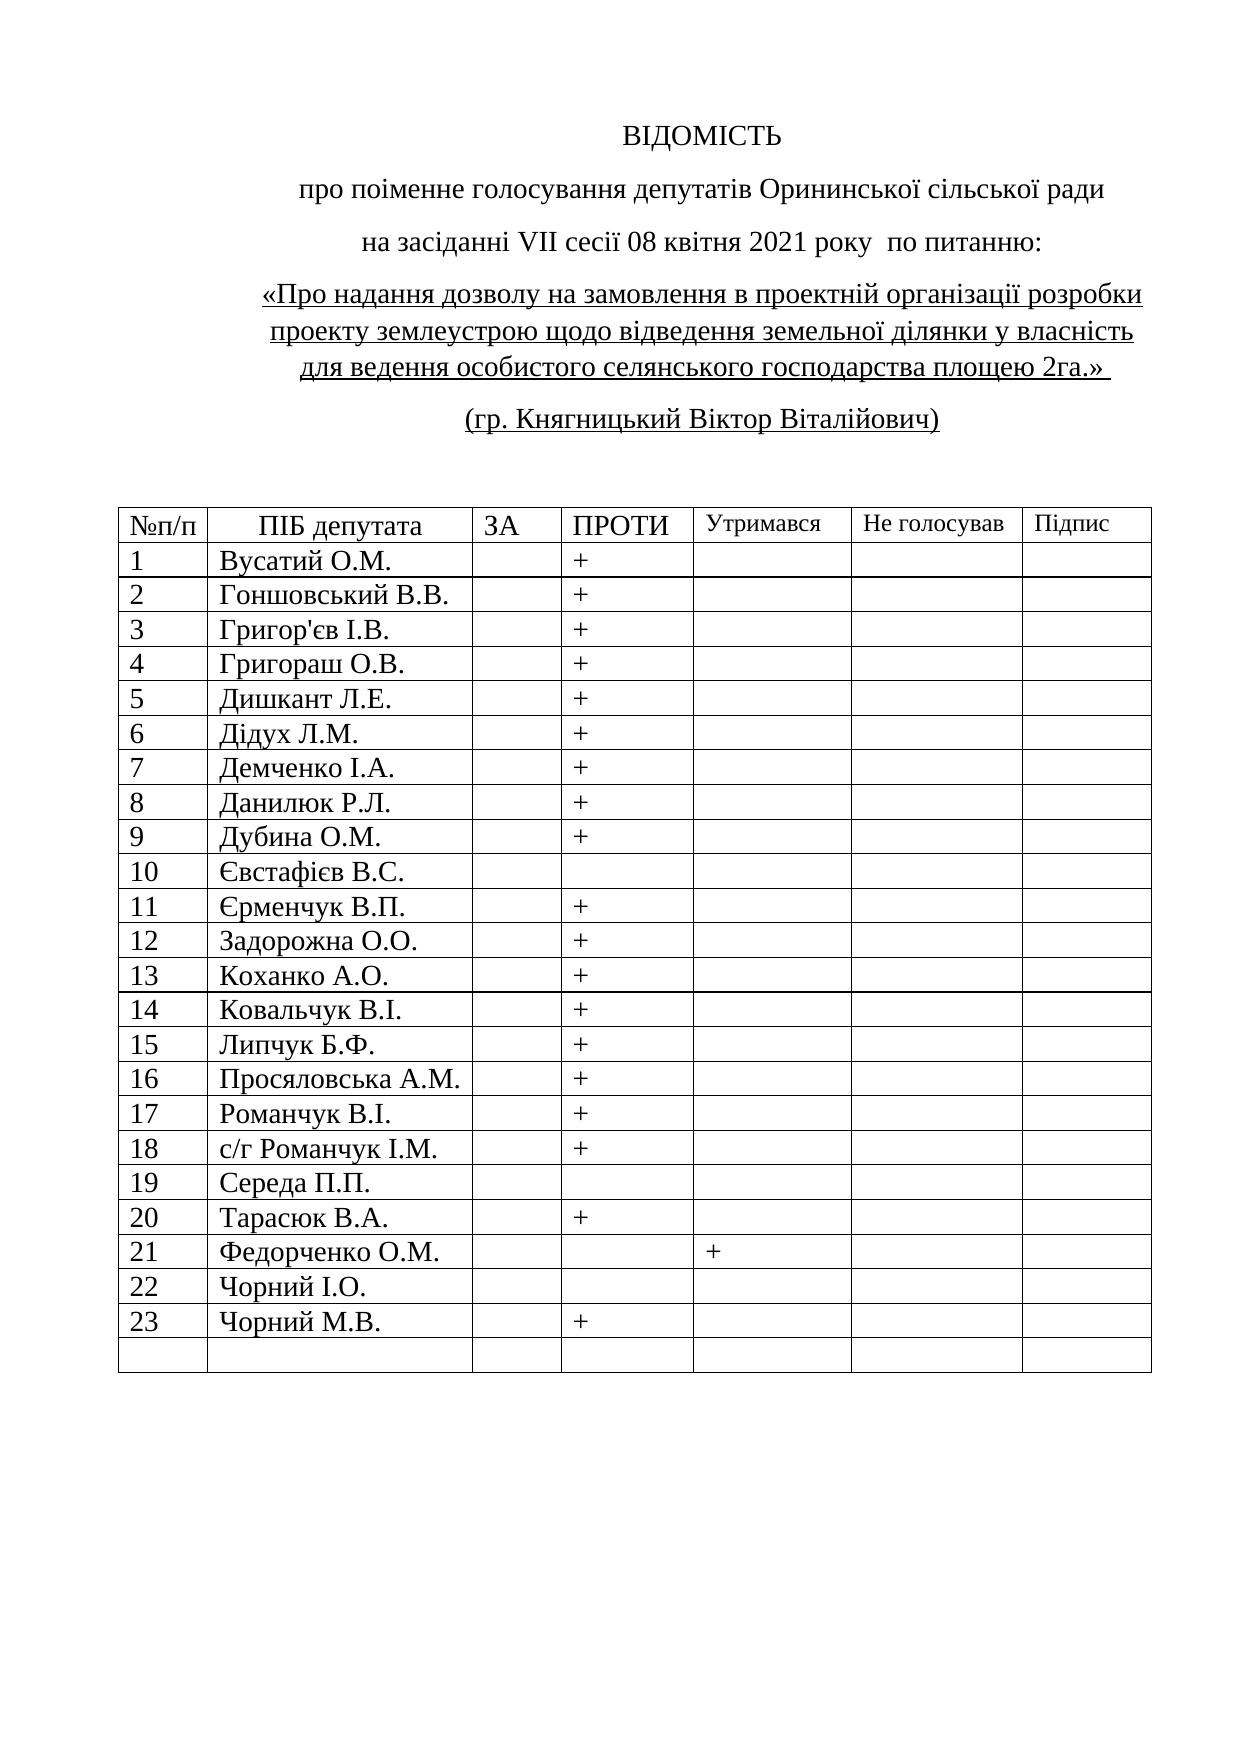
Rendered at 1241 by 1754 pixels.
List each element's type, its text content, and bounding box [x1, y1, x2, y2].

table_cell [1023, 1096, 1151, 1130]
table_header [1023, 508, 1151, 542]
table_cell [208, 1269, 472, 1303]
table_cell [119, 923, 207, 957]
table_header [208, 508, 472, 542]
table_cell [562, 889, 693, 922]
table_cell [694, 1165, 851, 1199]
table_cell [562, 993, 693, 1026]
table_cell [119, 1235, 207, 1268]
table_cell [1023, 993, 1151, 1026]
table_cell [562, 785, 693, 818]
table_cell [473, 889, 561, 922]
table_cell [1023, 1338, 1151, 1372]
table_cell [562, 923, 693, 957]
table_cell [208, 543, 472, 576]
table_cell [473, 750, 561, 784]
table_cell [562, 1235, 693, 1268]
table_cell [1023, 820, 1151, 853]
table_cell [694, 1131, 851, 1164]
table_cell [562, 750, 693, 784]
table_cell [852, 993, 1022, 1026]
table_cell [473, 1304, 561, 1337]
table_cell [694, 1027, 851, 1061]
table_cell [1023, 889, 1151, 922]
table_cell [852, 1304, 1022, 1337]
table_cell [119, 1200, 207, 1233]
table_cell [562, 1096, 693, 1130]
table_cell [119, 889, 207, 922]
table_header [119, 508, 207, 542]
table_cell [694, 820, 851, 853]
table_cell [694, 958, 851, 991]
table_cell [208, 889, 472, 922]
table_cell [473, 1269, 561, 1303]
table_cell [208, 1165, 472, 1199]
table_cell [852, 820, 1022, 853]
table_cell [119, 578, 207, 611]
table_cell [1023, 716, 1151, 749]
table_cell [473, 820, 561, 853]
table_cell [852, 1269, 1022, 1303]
text на засіданні VII сесії 08 квітня 2021 року по питанню: [252, 224, 1152, 257]
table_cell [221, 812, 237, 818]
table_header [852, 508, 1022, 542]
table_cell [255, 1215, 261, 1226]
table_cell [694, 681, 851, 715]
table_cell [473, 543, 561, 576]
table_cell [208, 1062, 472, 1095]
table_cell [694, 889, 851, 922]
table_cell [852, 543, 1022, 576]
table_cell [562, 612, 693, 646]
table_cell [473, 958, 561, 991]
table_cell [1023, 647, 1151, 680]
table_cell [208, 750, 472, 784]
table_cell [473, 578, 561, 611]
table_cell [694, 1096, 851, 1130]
text (гр. Княгницький Віктор Віталійович) [252, 402, 1152, 435]
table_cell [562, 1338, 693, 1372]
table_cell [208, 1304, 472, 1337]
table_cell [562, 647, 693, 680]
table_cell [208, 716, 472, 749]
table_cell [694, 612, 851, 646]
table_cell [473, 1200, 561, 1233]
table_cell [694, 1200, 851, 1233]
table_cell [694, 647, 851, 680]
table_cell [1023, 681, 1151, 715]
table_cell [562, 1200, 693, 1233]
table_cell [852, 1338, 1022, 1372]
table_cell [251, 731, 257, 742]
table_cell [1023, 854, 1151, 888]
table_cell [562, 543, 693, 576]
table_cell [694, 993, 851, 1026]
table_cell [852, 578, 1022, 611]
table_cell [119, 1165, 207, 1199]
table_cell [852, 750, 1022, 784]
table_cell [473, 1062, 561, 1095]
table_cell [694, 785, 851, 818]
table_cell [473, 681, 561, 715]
text «Про надання дозволу на замовлення в проектній організації розробки проекту землеустрою щодо відведення земельної ділянки у власність для ведення особистого селянського господарства площею 2га.» [252, 277, 1152, 382]
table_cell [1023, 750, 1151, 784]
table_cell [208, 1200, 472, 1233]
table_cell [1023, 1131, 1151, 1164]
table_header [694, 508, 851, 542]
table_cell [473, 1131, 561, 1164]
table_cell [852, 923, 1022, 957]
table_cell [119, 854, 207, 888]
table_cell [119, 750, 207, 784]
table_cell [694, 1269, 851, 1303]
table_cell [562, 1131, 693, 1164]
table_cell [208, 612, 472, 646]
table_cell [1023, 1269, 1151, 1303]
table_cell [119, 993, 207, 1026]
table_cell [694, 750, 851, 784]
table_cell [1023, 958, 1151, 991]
text ВІДОМІСТЬ [252, 118, 1152, 152]
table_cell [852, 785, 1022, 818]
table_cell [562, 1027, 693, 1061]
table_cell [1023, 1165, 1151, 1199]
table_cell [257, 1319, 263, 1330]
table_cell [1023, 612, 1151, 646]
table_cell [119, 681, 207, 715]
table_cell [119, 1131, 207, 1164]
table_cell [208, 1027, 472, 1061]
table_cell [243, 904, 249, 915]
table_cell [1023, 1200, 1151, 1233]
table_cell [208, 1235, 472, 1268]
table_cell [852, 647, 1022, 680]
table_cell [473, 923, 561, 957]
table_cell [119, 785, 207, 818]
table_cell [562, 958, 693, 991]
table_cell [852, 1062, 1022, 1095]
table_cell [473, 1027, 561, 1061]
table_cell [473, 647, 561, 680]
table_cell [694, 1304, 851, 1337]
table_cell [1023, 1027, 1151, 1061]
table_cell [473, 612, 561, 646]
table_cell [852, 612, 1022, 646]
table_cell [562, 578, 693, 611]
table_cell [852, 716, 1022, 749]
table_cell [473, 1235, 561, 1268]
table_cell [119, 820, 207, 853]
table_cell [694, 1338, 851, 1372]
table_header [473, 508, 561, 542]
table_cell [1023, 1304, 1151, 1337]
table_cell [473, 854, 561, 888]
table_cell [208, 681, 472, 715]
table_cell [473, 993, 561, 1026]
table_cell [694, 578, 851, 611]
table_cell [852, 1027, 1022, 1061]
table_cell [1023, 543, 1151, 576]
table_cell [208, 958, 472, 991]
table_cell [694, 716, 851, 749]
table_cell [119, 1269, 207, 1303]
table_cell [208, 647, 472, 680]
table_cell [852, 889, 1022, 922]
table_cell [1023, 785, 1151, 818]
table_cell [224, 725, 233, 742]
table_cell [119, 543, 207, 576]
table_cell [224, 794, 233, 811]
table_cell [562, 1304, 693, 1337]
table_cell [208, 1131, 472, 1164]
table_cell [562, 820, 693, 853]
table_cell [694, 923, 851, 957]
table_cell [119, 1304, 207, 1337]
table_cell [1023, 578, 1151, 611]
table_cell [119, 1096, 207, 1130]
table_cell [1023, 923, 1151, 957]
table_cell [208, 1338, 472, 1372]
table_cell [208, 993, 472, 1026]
text про поіменне голосування депутатів Орининської сільської ради [252, 171, 1152, 204]
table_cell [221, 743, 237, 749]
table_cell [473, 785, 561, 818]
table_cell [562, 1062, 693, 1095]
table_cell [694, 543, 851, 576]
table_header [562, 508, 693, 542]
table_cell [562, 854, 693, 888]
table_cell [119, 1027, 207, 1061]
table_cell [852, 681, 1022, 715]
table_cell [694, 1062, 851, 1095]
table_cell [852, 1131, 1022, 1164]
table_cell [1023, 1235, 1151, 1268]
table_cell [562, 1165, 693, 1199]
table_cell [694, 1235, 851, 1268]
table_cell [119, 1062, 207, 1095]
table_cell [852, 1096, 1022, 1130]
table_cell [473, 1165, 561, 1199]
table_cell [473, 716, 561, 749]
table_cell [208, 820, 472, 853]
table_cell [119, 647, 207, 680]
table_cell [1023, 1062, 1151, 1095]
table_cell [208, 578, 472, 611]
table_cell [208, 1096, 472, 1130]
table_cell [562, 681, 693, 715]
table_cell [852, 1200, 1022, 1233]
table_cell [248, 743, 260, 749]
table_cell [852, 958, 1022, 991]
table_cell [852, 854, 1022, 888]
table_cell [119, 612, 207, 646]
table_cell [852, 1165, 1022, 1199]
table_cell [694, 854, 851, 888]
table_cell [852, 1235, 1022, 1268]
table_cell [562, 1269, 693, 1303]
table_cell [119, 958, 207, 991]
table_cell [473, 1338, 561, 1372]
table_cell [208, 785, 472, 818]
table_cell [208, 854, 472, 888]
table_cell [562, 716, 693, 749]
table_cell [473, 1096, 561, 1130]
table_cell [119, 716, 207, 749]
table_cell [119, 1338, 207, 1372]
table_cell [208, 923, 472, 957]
